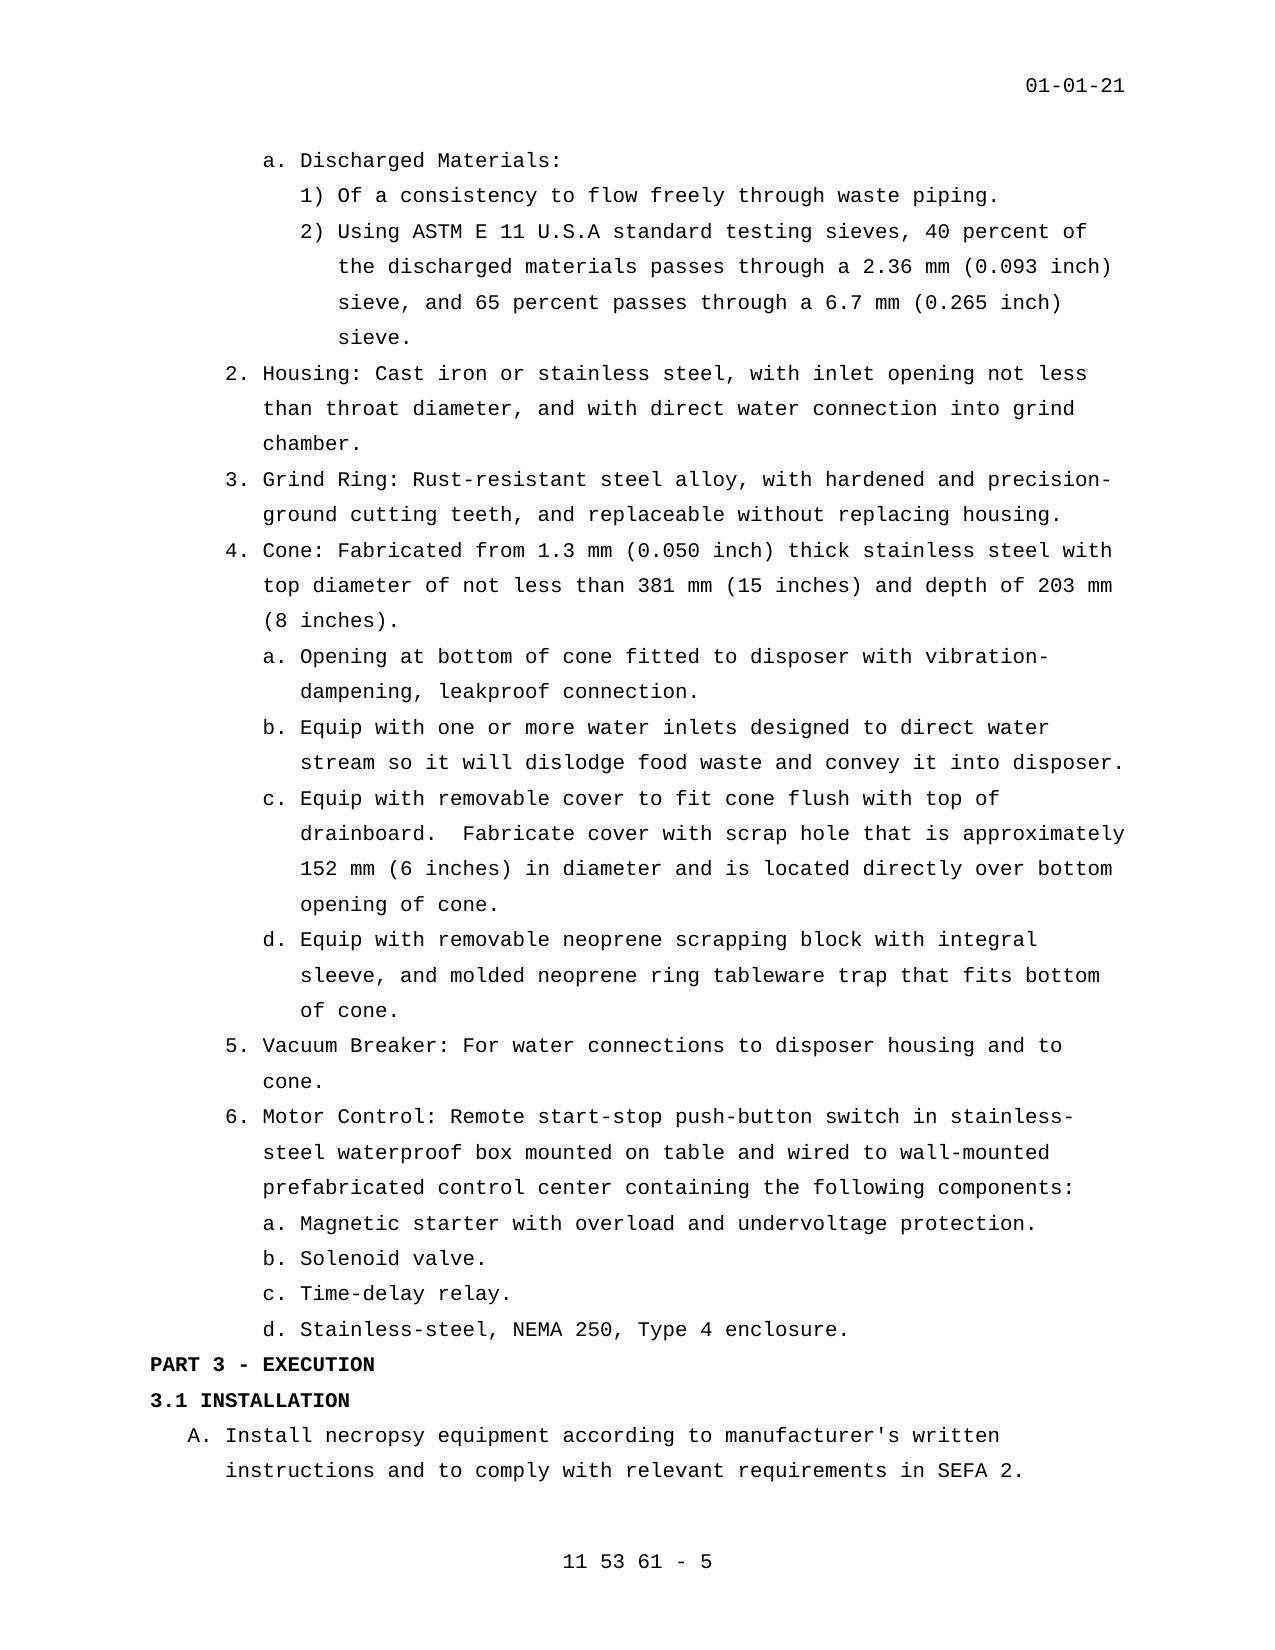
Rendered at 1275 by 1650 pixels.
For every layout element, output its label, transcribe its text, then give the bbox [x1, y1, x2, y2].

list Using ASTM E 11 U.S.A standard testing sieves, 40 percent of the discharged materials passes through a 2.36 mm (0.093 inch) sieve, and 65 percent passes through a 6.7 mm (0.265 inch) sieve. [300, 221, 1125, 351]
list Magnetic starter with overload and undervoltage protection. [262, 1212, 1125, 1236]
list Of a consistency to flow freely through waste piping. [300, 185, 1125, 209]
list Equip with one or more water inlets designed to direct water stream so it will dislodge food waste and convey it into disposer. [262, 717, 1125, 776]
list Discharged Materials: [262, 150, 1125, 174]
list Cone: Fabricated from 1.3 mm (0.050 inch) thick stainless steel with top diameter of not less than 381 mm (15 inches) and depth of 203 mm (8 inches). [225, 539, 1125, 634]
list Housing: Cast iron or stainless steel, with inlet opening not less than throat diameter, and with direct water connection into grind chamber. [225, 362, 1125, 457]
list EXECUTION [150, 1354, 1125, 1378]
list Install necropsy equipment according to manufacturer's written instructions and to comply with relevant requirements in SEFA 2. [187, 1425, 1125, 1484]
list Solenoid valve. [262, 1248, 1125, 1272]
list Motor Control: Remote start-stop push-button switch in stainless-steel waterproof box mounted on table and wired to wall-mounted prefabricated control center containing the following components: [225, 1106, 1125, 1201]
list Vacuum Breaker: For water connections to disposer housing and to cone. [225, 1035, 1125, 1094]
list Grind Ring: Rust-resistant steel alloy, with hardened and precision-ground cutting teeth, and replaceable without replacing housing. [225, 469, 1125, 528]
list Equip with removable cover to fit cone flush with top of drainboard. Fabricate cover with scrap hole that is approximately 152 mm (6 inches) in diameter and is located directly over bottom opening of cone. [262, 787, 1125, 917]
list Equip with removable neoprene scrapping block with integral sleeve, and molded neoprene ring tableware trap that fits bottom of cone. [262, 929, 1125, 1024]
list INSTALLATION [150, 1389, 1125, 1413]
list Opening at bottom of cone fitted to disposer with vibration-dampening, leakproof connection. [262, 646, 1125, 705]
list Time-delay relay. [262, 1283, 1125, 1307]
list Stainless-steel, NEMA 250, Type 4 enclosure. [262, 1319, 1125, 1342]
